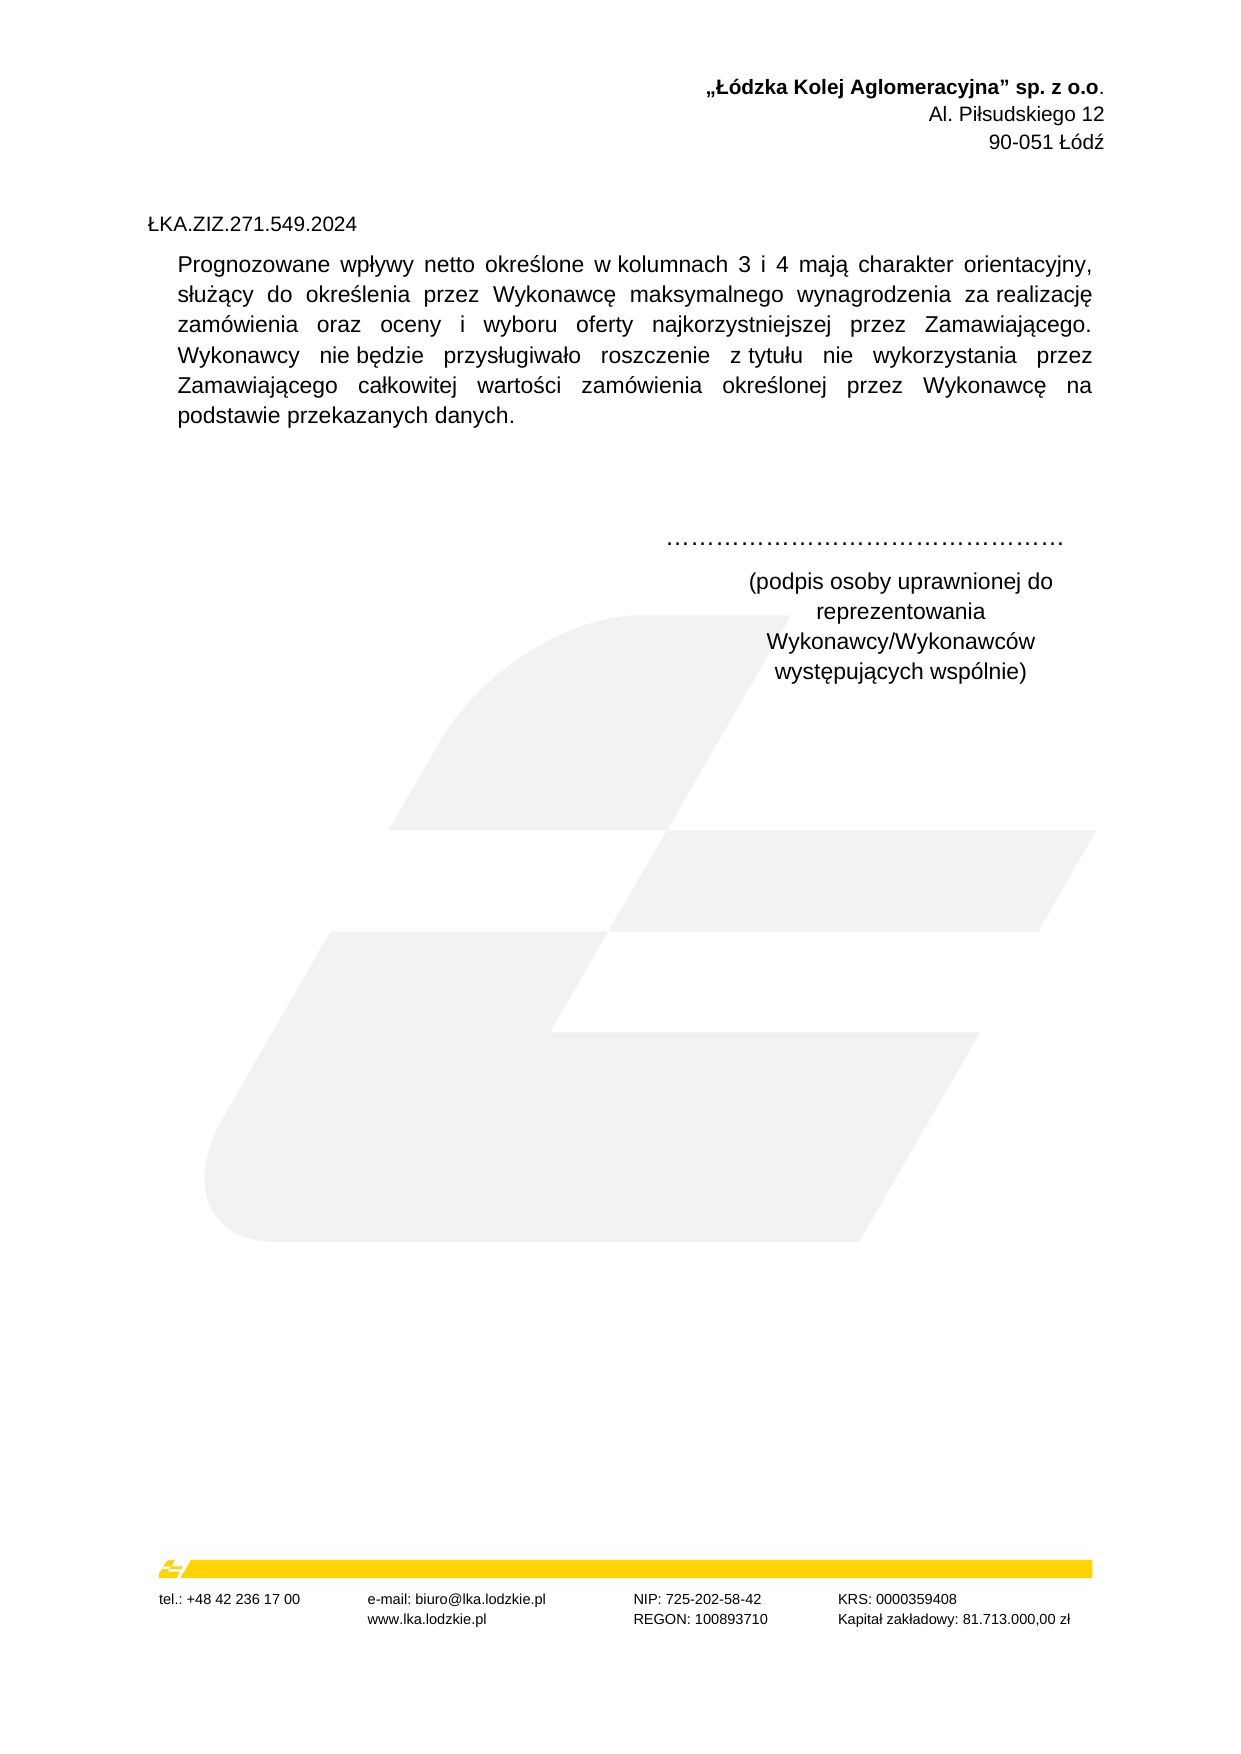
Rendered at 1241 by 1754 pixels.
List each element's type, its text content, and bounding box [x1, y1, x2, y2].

picture [0, 51, 1241, 1754]
text ………………………………………… [665, 522, 1093, 551]
text Prognozowane wpływy netto określone w kolumnach 3 i 4 mają charakter orientacyjny, służący do określenia przez Wykonawcę maksymalnego wynagrodzenia za realizację zamówienia oraz oceny i wyboru oferty najkorzystniejszej przez Zamawiającego. Wykonawcy nie będzie przysługiwało roszczenie z tytułu nie wykorzystania przez Zamawiającego całkowitej wartości zamówienia określonej przez Wykonawcę na podstawie przekazanych danych. [177, 251, 1093, 428]
text (podpis osoby uprawnionej do reprezentowania Wykonawcy/Wykonawców występujących wspólnie) [251, 568, 1093, 685]
